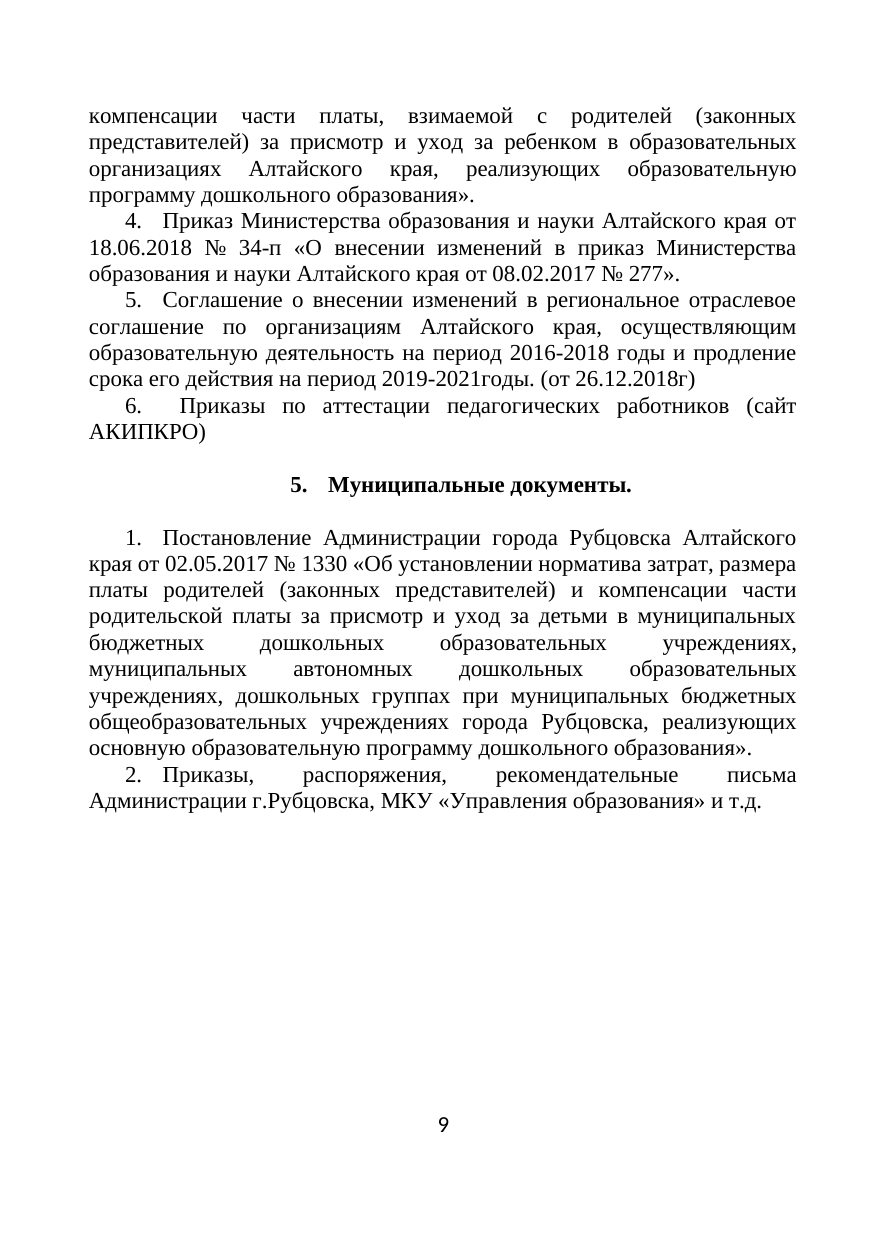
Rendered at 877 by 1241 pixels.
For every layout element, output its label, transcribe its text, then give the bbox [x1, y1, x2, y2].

list Приказ Министерства образования и науки Алтайского края от 18.06.2018 № 34-п «О внесении изменений в приказ Министерства образования и науки Алтайского края от 08.02.2017 № 277». [89, 207, 797, 286]
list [89, 102, 797, 207]
list Постановление Администрации города Рубцовска Алтайского края от 02.05.2017 № 1330 «Об установлении норматива затрат, размера платы родителей (законных представителей) и компенсации части родительской платы за присмотр и уход за детьми в муниципальных бюджетных дошкольных образовательных учреждениях, муниципальных автономных дошкольных образовательных учреждениях, дошкольных группах при муниципальных бюджетных общеобразовательных учреждениях города Рубцовска, реализующих основную образовательную программу дошкольного образования». [89, 523, 797, 761]
list Приказы, распоряжения, рекомендательные письма Администрации г.Рубцовска, МКУ «Управления образования» и т.д. [89, 761, 797, 813]
list Муниципальные документы. [89, 471, 797, 497]
list Приказы по аттестации педагогических работников (сайт АКИПКРО) [89, 392, 797, 444]
list Соглашение о внесении изменений в региональное отраслевое соглашение по организациям Алтайского края, осуществляющим образовательную деятельность на период 2016-2018 годы и продление срока его действия на период 2019-2021годы. (от 26.12.2018г) [89, 286, 797, 392]
